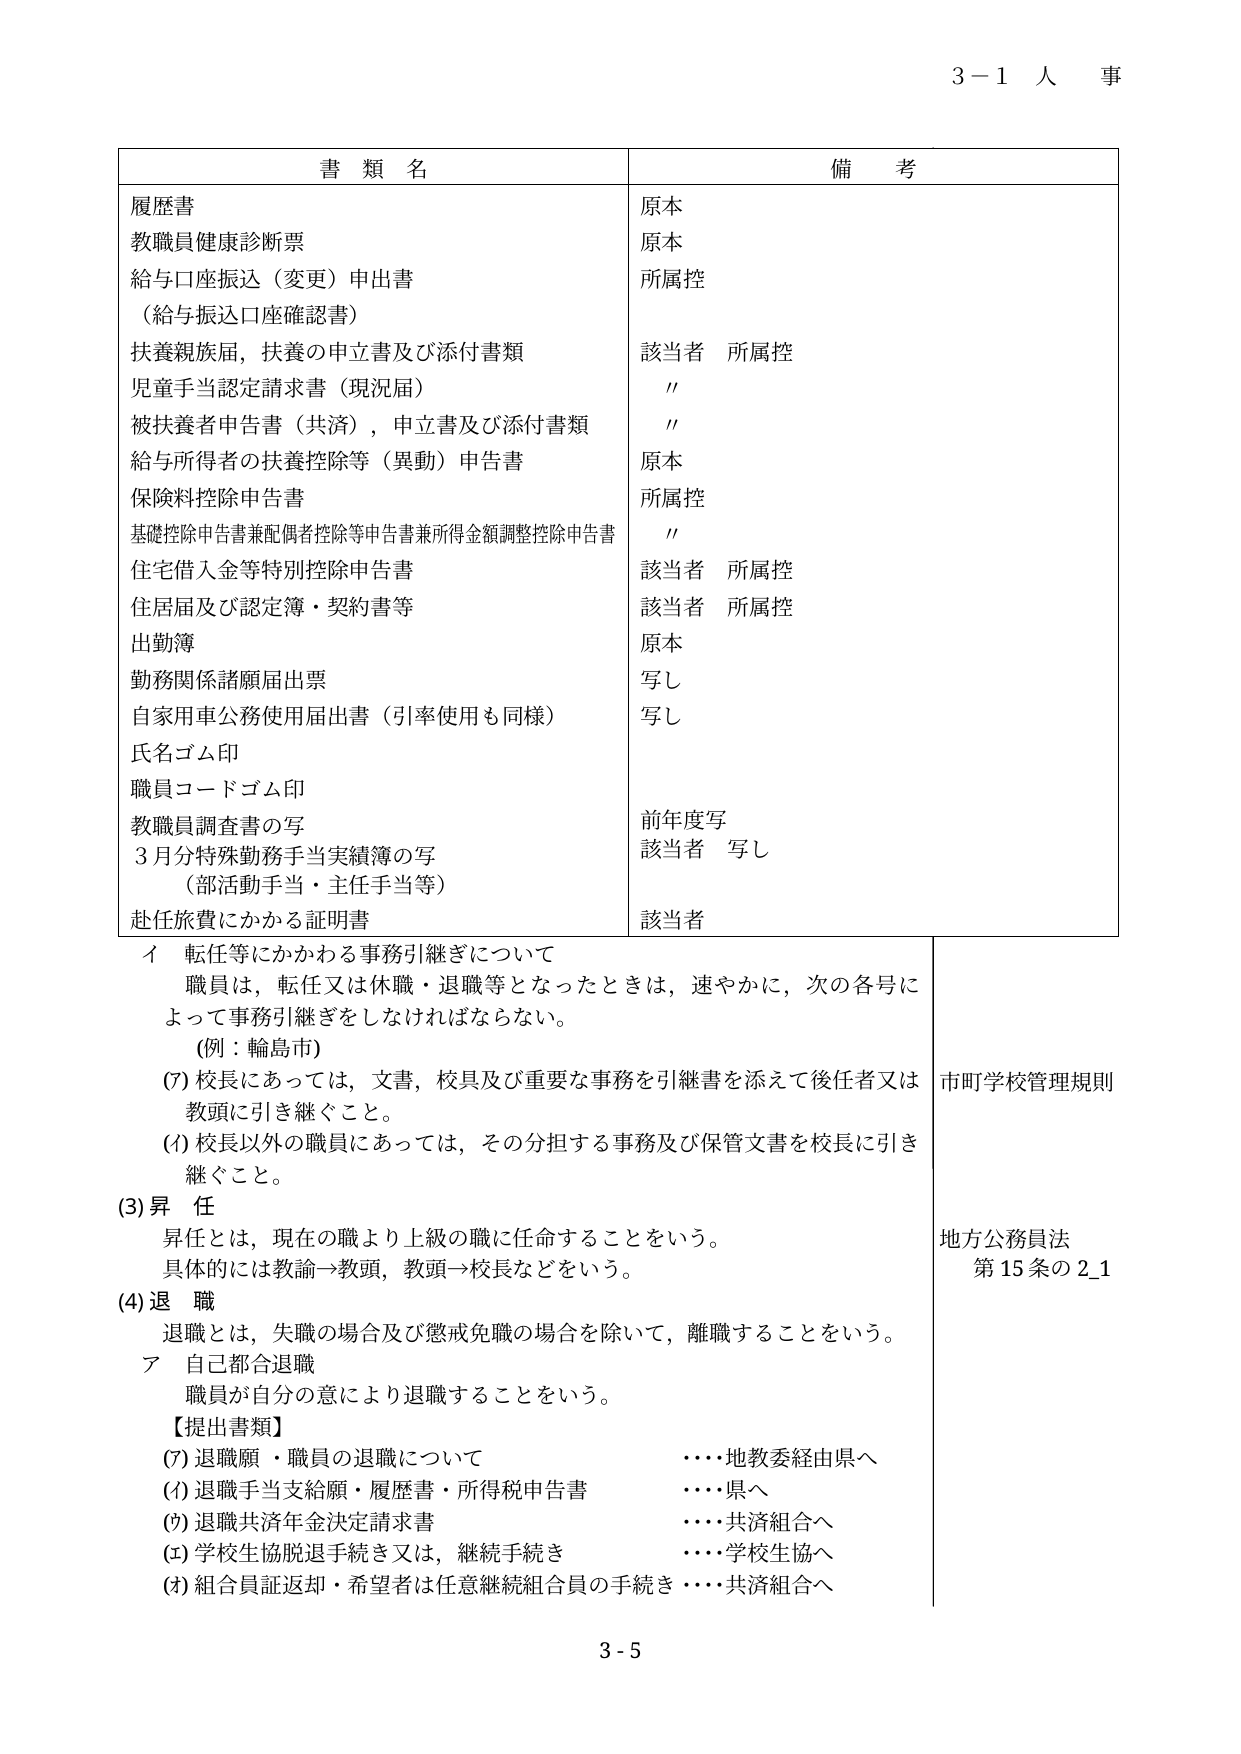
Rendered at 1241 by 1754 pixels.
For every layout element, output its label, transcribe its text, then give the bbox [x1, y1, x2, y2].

table_cell 履歴書 教職員健康診断票 給与口座振込（変更）申出書 （給与振込口座確認書） 扶養親族届，扶養の申立書及び添付書類 児童手当認定請求書（現況届） 被扶養者申告書（共済），申立書及び添付書類 給与所得者の扶養控除等（異動）申告書 保険料控除申告書 基礎控除申告書兼配偶者控除等申告書兼所得金額調整控除申告書 住宅借入金等特別控除申告書 住居届及び認定簿・契約書等 出勤簿 勤務関係諸願届出票 自家用車公務使用届出書（引率使用も同様） 氏名ゴム印 職員コードゴム印 教職員調査書の写 ３月分特殊勤務手当実績簿の写 （部活動手当・主任手当等） 赴任旅費にかかる証明書 [119, 185, 628, 936]
text (ｲ) 退職手当支給願・履歴書・所得税申告書 ････県へ [163, 1473, 921, 1505]
table_cell 原本 原本 所属控 該当者 所属控 〃 〃 原本 所属控 〃 該当者 所属控 該当者 所属控 原本 写し 写し 前年度写 該当者 写し 該当者 [629, 185, 1118, 936]
text (ｲ) 校長以外の職員にあっては，その分担する事務及び保管文書を校長に引き継ぐこと。 [163, 1126, 921, 1189]
text (ｴ) 学校生協脱退手続き又は，継続手続き ････学校生協へ [163, 1536, 921, 1568]
text ア 自己都合退職 [140, 1347, 921, 1379]
text 具体的には教諭→教頭，教頭→校長などをいう。 [140, 1252, 921, 1284]
text (ｱ) 校長にあっては，文書，校具及び重要な事務を引継書を添えて後任者又は教頭に引き継ぐこと。 [163, 1063, 921, 1126]
text 職員が自分の意により退職することをいう。 [163, 1379, 921, 1410]
table_header 書 類 名 [119, 149, 628, 184]
text (4) 退 職 [118, 1284, 921, 1316]
text (ｵ) 組合員証返却・希望者は任意継続組合員の手続き ････共済組合へ [163, 1568, 921, 1599]
text イ 転任等にかかわる事務引継ぎについて [140, 937, 921, 969]
text 職員は，転任又は休職・退職等となったときは，速やかに，次の各号によって事務引継ぎをしなければならない｡ [163, 969, 921, 1032]
text 【提出書類】 [163, 1410, 921, 1442]
text (ｳ) 退職共済年金決定請求書 ････共済組合へ [163, 1505, 921, 1536]
text (3) 昇 任 [118, 1189, 921, 1221]
table_header 備 考 [629, 149, 1118, 184]
text (例：輪島市) [174, 1032, 921, 1063]
text 昇任とは，現在の職より上級の職に任命することをいう。 [140, 1221, 921, 1252]
text 退職とは，失職の場合及び懲戒免職の場合を除いて，離職することをいう。 [140, 1316, 921, 1347]
text (ｱ) 退職願 ・職員の退職について ････地教委経由県へ [163, 1442, 921, 1473]
